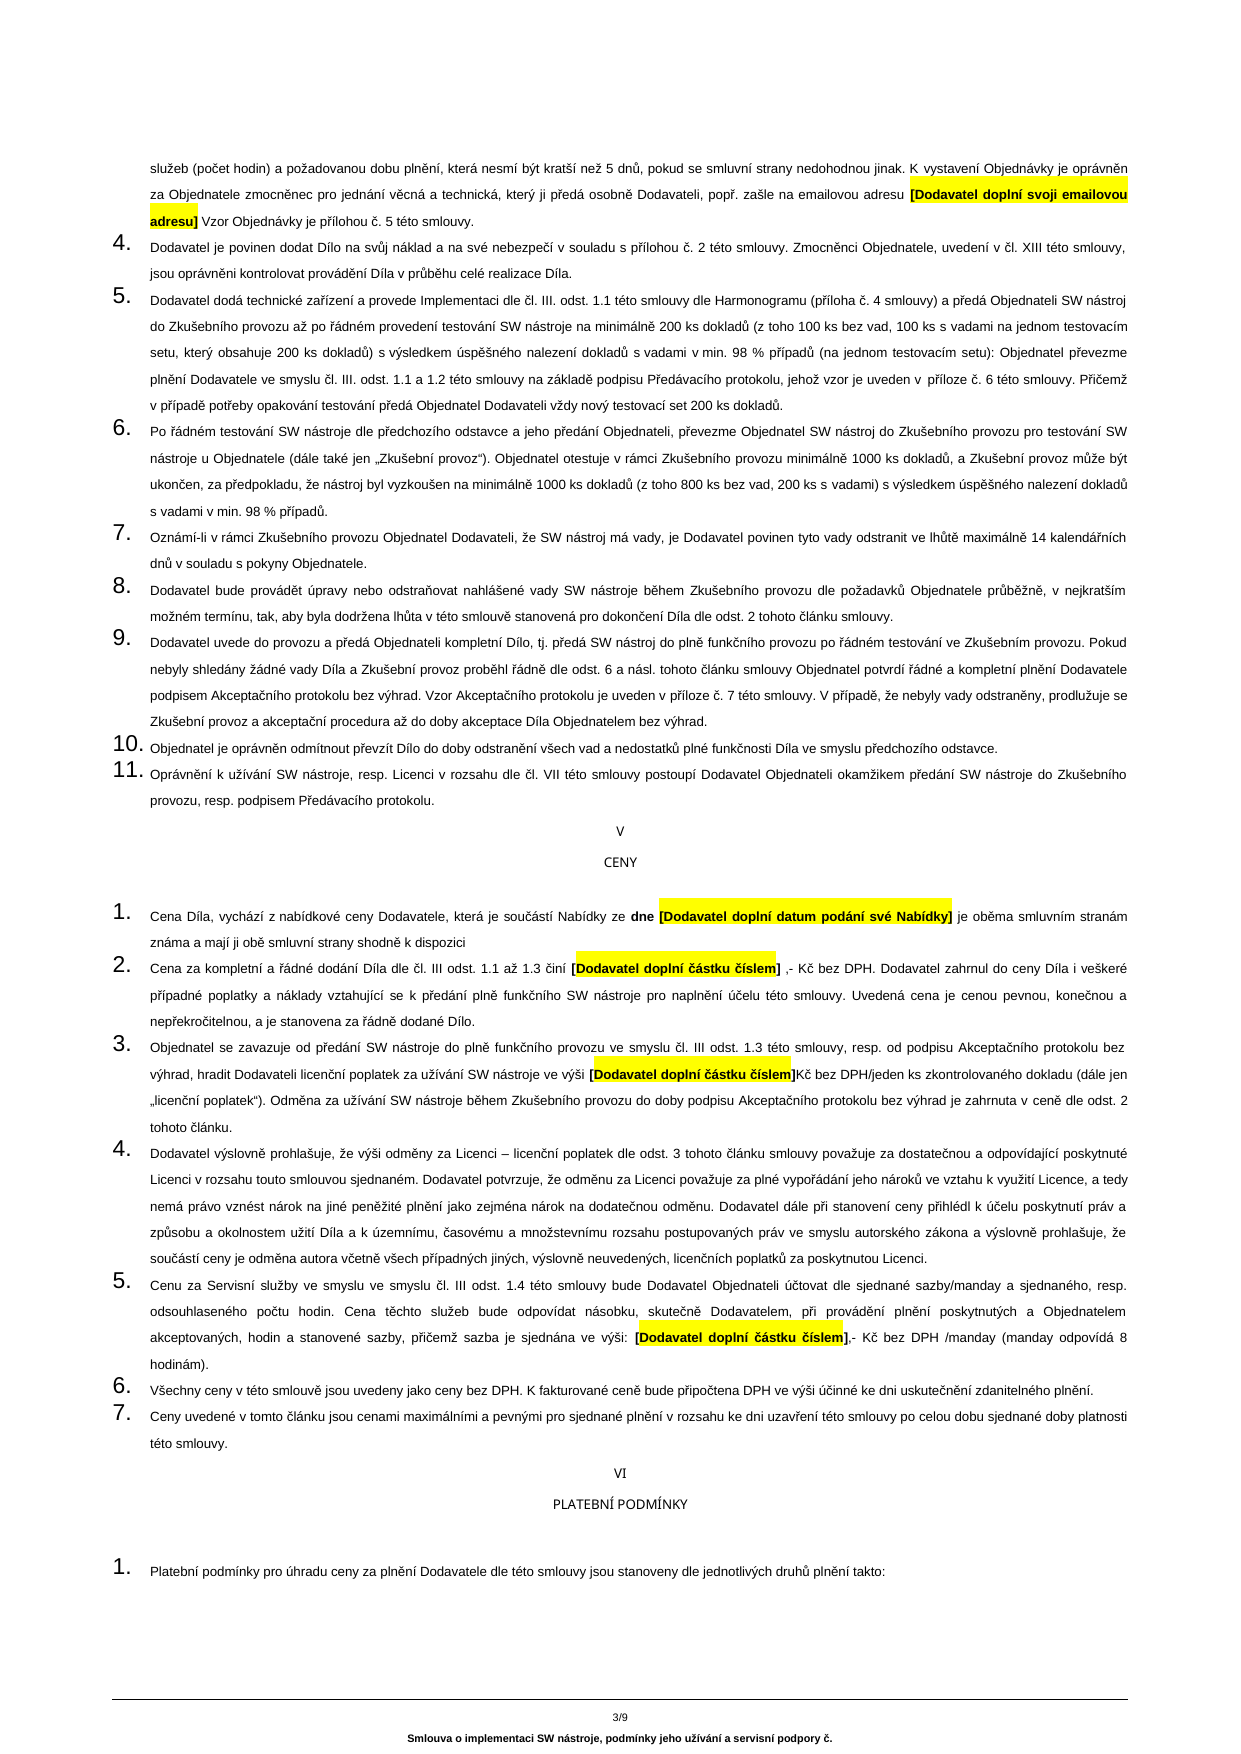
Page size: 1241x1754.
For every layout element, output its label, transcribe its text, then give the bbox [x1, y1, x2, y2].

subtitle Dodavatel je povinen dodat Dílo na svůj náklad a na své nebezpečí v souladu s přílohou č. 2 této smlouvy. Zmocněnci Objednatele, uvedení v čl. XIII této smlouvy, jsou oprávněni kontrolovat provádění Díla v průběhu celé realizace Díla. [112, 229, 1128, 282]
subtitle Platební podmínky pro úhradu ceny za plnění Dodavatele dle této smlouvy jsou stanoveny dle jednotlivých druhů plnění takto: [112, 1553, 1128, 1579]
subtitle Dodavatel uvede do provozu a předá Objednateli kompletní Dílo, tj. předá SW nástroj do plně funkčního provozu po řádném testování ve Zkušebním provozu. Pokud nebyly shledány žádné vady Díla a Zkušební provoz proběhl řádně dle odst. 6 a násl. tohoto článku smlouvy Objednatel potvrdí řádné a kompletní plnění Dodavatele podpisem Akceptačního protokolu bez výhrad. Vzor Akceptačního protokolu je uveden v příloze č. 7 této smlouvy. V případě, že nebyly vady odstraněny, prodlužuje se Zkušební provoz a akceptační procedura až do doby akceptace Díla Objednatelem bez výhrad. [112, 624, 1128, 730]
subtitle Cena za kompletní a řádné dodání Díla dle čl. III odst. 1.1 až 1.3 činí [Dodavatel doplní částku číslem] ,- Kč bez DPH. Dodavatel zahrnul do ceny Díla i veškeré případné poplatky a náklady vztahující se k předání plně funkčního SW nástroje pro naplnění účelu této smlouvy. Uvedená cena je cenou pevnou, konečnou a nepřekročitelnou, a je stanovena za řádně dodané Dílo. [112, 951, 1128, 1029]
subtitle V [112, 809, 1128, 840]
subtitle Dodavatel bude provádět úpravy nebo odstraňovat nahlášené vady SW nástroje během Zkušebního provozu dle požadavků Objednatele průběžně, v nejkratším možném termínu, tak, aby byla dodržena lhůta v této smlouvě stanovená pro dokončení Díla dle odst. 2 tohoto článku smlouvy. [112, 572, 1128, 624]
subtitle Všechny ceny v této smlouvě jsou uvedeny jako ceny bez DPH. K fakturované ceně bude připočtena DPH ve výši účinné ke dni uskutečnění zdanitelného plnění. [112, 1372, 1128, 1398]
subtitle Cena Díla, vychází z nabídkové ceny Dodavatele, která je součástí Nabídky ze dne [Dodavatel doplní datum podání své Nabídky] je oběma smluvním stranám známa a mají ji obě smluvní strany shodně k dispozici [112, 898, 1128, 951]
subtitle Oznámí-li v rámci Zkušebního provozu Objednatel Dodavateli, že SW nástroj má vady, je Dodavatel povinen tyto vady odstranit ve lhůtě maximálně 14 kalendářních dnů v souladu s pokyny Objednatele. [112, 519, 1128, 572]
text VI [112, 1451, 1128, 1483]
subtitle Ceny uvedené v tomto článku jsou cenami maximálními a pevnými pro sjednané plnění v rozsahu ke dni uzavření této smlouvy po celou dobu sjednané doby platnosti této smlouvy. [112, 1398, 1128, 1451]
subtitle Dodavatel dodá technické zařízení a provede Implementaci dle čl. III. odst. 1.1 této smlouvy dle Harmonogramu (příloha č. 4 smlouvy) a předá Objednateli SW nástroj do Zkušebního provozu až po řádném provedení testování SW nástroje na minimálně 200 ks dokladů (z toho 100 ks bez vad, 100 ks s vadami na jednom testovacím setu, který obsahuje 200 ks dokladů) s výsledkem úspěšného nalezení dokladů s vadami v min. 98 % případů (na jednom testovacím setu): Objednatel převezme plnění Dodavatele ve smyslu čl. III. odst. 1.1 a 1.2 této smlouvy na základě podpisu Předávacího protokolu, jehož vzor je uveden v příloze č. 6 této smlouvy. Přičemž v případě potřeby opakování testování předá Objednatel Dodavateli vždy nový testovací set 200 ks dokladů. [112, 282, 1128, 413]
subtitle Objednatel se zavazuje od předání SW nástroje do plně funkčního provozu ve smyslu čl. III odst. 1.3 této smlouvy, resp. od podpisu Akceptačního protokolu bez výhrad, hradit Dodavateli licenční poplatek za užívání SW nástroje ve výši [Dodavatel doplní částku číslem]Kč bez DPH/jeden ks zkontrolovaného dokladu (dále jen „licenční poplatek“). Odměna za užívání SW nástroje během Zkušebního provozu do doby podpisu Akceptačního protokolu bez výhrad je zahrnuta v ceně dle odst. 2 tohoto článku. [112, 1029, 1128, 1135]
subtitle Dodavatel výslovně prohlašuje, že výši odměny za Licenci – licenční poplatek dle odst. 3 tohoto článku smlouvy považuje za dostatečnou a odpovídající poskytnuté Licenci v rozsahu touto smlouvou sjednaném. Dodavatel potvrzuje, že odměnu za Licenci považuje za plné vypořádání jeho nároků ve vztahu k využití Licence, a tedy nemá právo vznést nárok na jiné peněžité plnění jako zejména nárok na dodatečnou odměnu. Dodavatel dále při stanovení ceny přihlédl k účelu poskytnutí práv a způsobu a okolnostem užití Díla a k územnímu, časovému a množstevnímu rozsahu postupovaných práv ve smyslu autorského zákona a výslovně prohlašuje, že součástí ceny je odměna autora včetně všech případných jiných, výslovně neuvedených, licenčních poplatků za poskytnutou Licenci. [112, 1135, 1128, 1267]
subtitle Cenu za Servisní služby ve smyslu ve smyslu čl. III odst. 1.4 této smlouvy bude Dodavatel Objednateli účtovat dle sjednané sazby/manday a sjednaného, resp. odsouhlaseného počtu hodin. Cena těchto služeb bude odpovídat násobku, skutečně Dodavatelem, při provádění plnění poskytnutých a Objednatelem akceptovaných, hodin a stanovené sazby, přičemž sazba je sjednána ve výši: [Dodavatel doplní částku číslem],- Kč bez DPH /manday (manday odpovídá 8 hodinám). [112, 1267, 1128, 1372]
text PLATEBNÍ PODMÍNKY [112, 1483, 1128, 1514]
subtitle Objednatel je oprávněn odmítnout převzít Dílo do doby odstranění všech vad a nedostatků plné funkčnosti Díla ve smyslu předchozího odstavce. [112, 730, 1128, 756]
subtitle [112, 150, 1128, 229]
subtitle CENY [112, 840, 1128, 871]
subtitle Oprávnění k užívání SW nástroje, resp. Licenci v rozsahu dle čl. VII této smlouvy postoupí Dodavatel Objednateli okamžikem předání SW nástroje do Zkušebního provozu, resp. podpisem Předávacího protokolu. [112, 756, 1128, 809]
subtitle Po řádném testování SW nástroje dle předchozího odstavce a jeho předání Objednateli, převezme Objednatel SW nástroj do Zkušebního provozu pro testování SW nástroje u Objednatele (dále také jen „Zkušební provoz“). Objednatel otestuje v rámci Zkušebního provozu minimálně 1000 ks dokladů, a Zkušební provoz může být ukončen, za předpokladu, že nástroj byl vyzkoušen na minimálně 1000 ks dokladů (z toho 800 ks bez vad, 200 ks s vadami) s výsledkem úspěšného nalezení dokladů s vadami v min. 98 % případů. [112, 413, 1128, 519]
